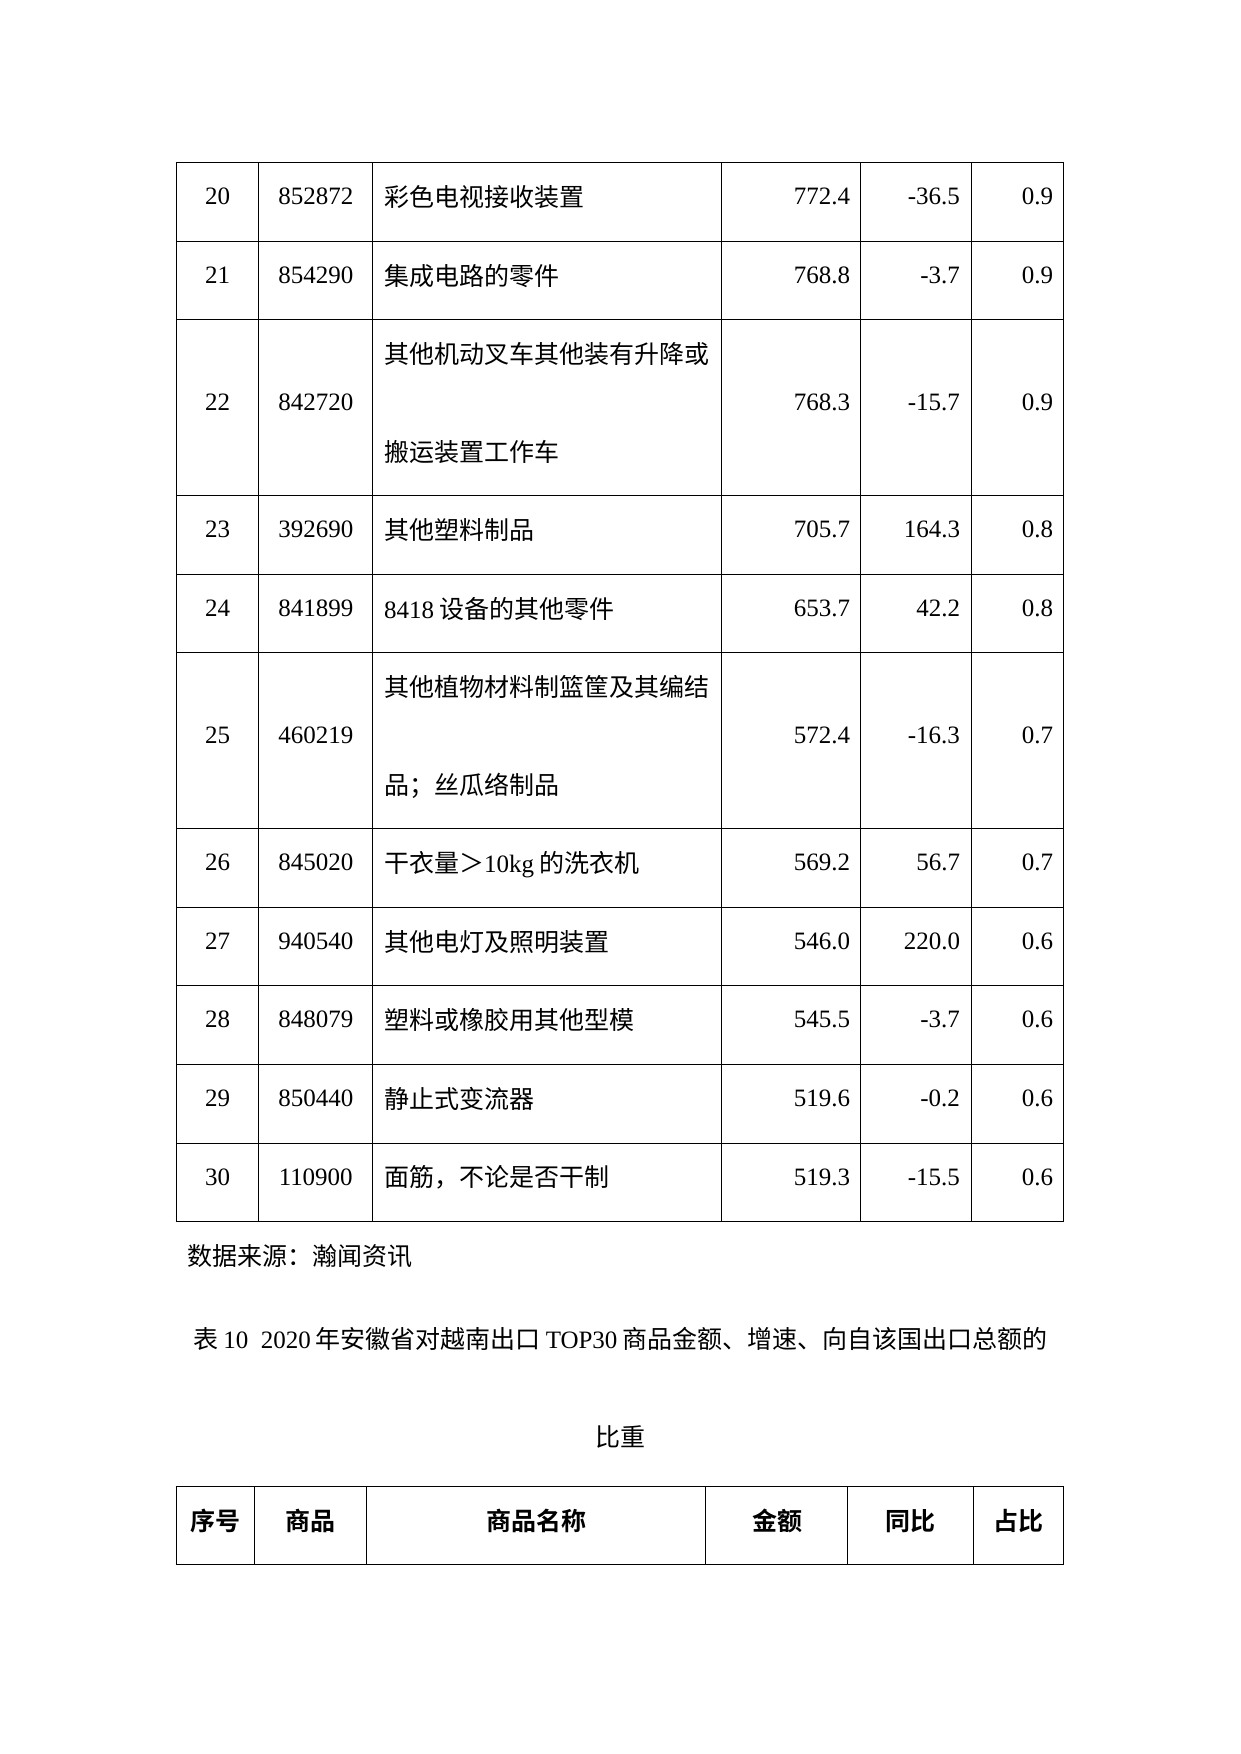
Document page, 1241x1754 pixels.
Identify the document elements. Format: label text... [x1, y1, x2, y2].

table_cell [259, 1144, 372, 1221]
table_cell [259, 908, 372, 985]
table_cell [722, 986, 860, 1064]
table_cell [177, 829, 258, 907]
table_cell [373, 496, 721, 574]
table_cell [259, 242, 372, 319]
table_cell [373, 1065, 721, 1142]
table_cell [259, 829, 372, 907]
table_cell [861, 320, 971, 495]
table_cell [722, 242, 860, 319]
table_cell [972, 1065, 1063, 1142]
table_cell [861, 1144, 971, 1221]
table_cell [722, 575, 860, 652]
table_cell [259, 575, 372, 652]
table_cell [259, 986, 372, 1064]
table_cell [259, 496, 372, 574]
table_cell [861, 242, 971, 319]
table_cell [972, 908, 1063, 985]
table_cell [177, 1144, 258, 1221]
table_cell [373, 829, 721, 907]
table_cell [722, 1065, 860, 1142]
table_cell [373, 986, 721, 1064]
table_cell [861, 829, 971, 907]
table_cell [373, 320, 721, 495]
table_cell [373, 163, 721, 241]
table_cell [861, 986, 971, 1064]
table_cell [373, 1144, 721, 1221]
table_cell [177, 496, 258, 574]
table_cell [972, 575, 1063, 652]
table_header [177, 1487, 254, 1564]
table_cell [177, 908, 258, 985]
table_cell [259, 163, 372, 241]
text 表10 2020年安徽省对越南出口TOP30商品金额、增速、向自该国出口总额的比重 [187, 1305, 1053, 1468]
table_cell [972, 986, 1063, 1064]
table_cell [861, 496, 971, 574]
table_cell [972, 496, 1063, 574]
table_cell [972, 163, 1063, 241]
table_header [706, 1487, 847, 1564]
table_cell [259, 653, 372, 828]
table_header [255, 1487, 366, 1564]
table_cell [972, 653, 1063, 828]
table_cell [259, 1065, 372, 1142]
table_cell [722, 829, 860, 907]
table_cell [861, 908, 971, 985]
text 数据来源：瀚闻资讯 [187, 1222, 1053, 1287]
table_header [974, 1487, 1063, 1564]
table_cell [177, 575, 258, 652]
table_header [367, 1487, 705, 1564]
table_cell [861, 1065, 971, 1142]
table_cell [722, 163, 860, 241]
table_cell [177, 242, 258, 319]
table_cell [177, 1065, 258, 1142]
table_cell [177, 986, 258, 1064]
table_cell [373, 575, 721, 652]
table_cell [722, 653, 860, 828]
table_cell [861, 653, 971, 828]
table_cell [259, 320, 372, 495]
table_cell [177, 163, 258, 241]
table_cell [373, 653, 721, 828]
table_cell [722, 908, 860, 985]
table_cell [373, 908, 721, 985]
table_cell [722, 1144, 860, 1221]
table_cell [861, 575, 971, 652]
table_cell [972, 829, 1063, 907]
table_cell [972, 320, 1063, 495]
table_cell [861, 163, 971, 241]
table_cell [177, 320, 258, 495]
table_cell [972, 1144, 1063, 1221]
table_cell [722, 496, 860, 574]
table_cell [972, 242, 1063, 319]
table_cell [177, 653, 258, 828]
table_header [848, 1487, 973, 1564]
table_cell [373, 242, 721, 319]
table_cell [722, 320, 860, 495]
